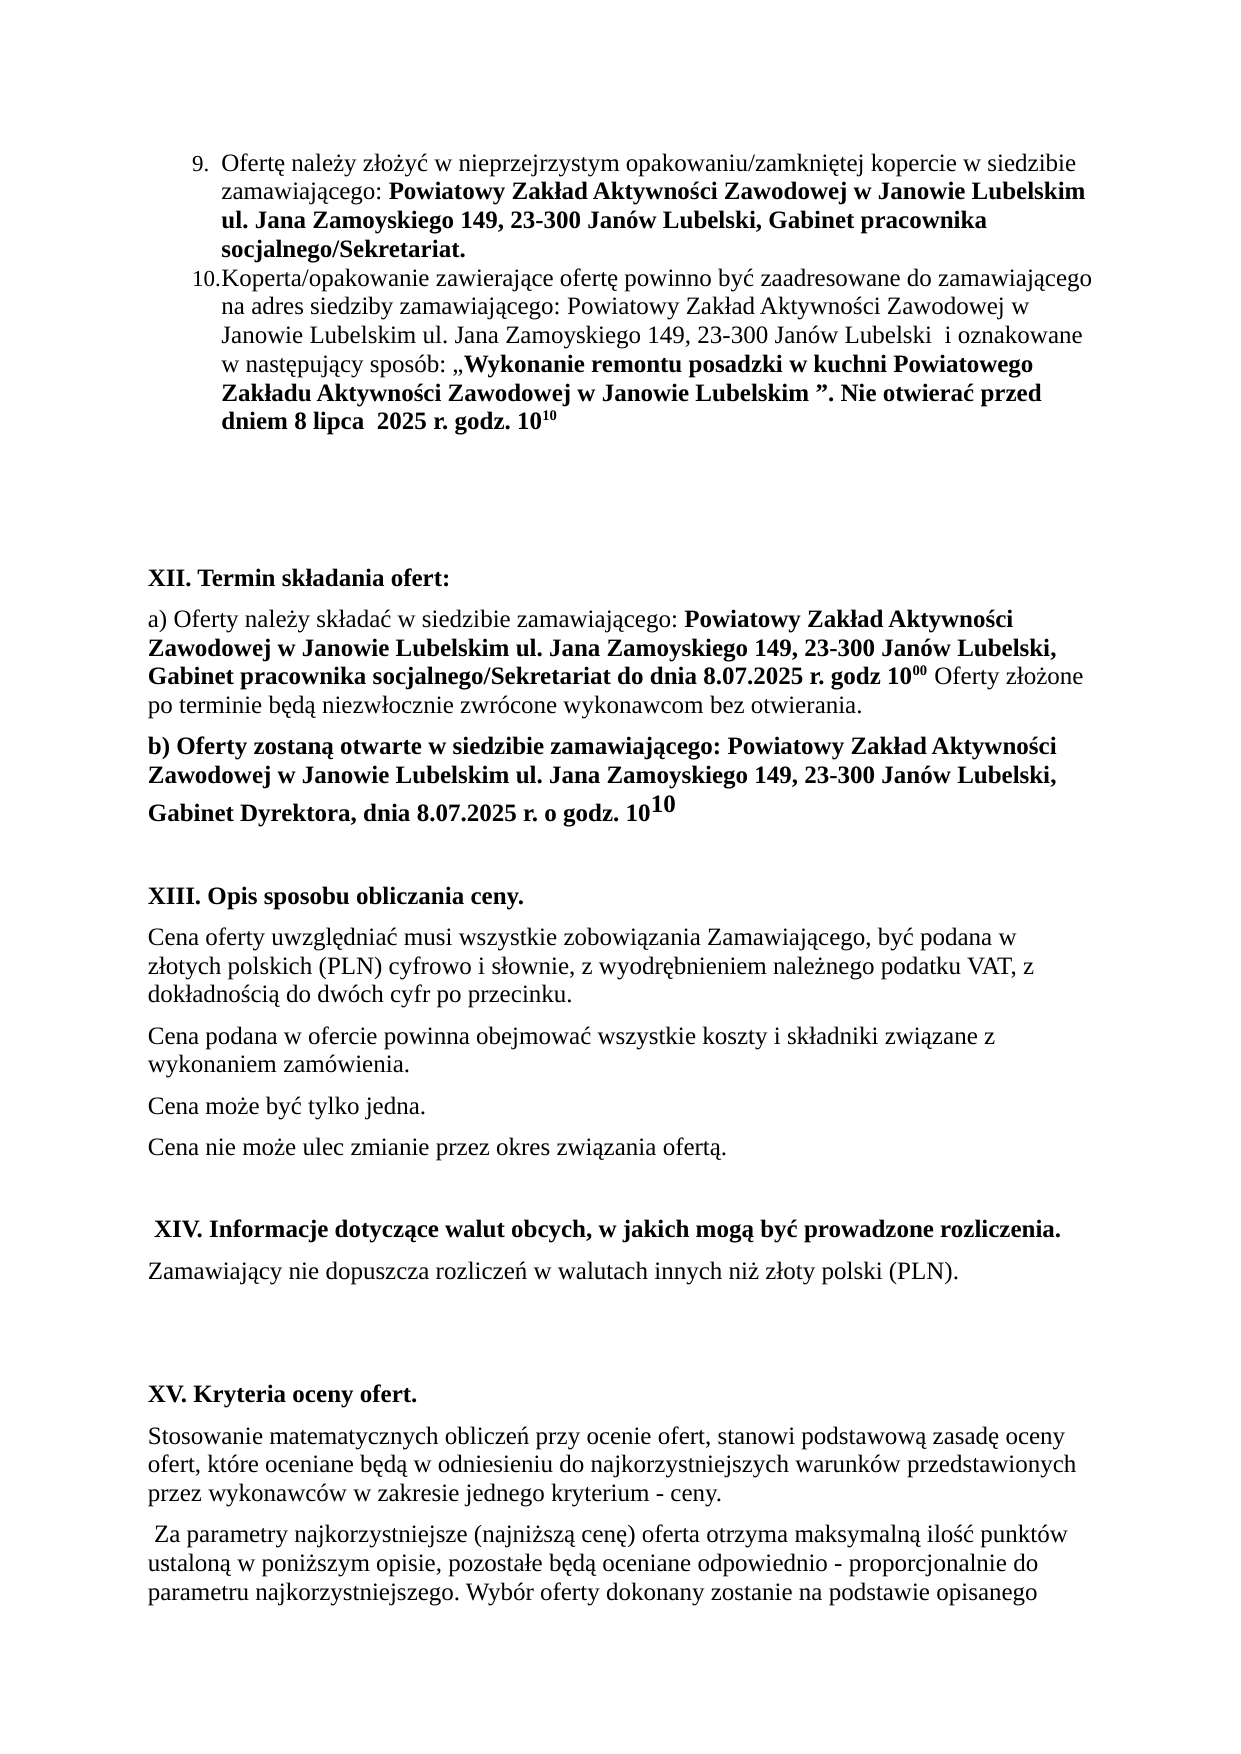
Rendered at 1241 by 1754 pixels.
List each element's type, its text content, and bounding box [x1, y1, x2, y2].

text XIII. Opis sposobu obliczania ceny. [148, 881, 1093, 909]
text XII. Termin składania ofert: [148, 563, 1093, 591]
list Ofertę należy złożyć w nieprzejrzystym opakowaniu/zamkniętej kopercie w siedzibie zamawiającego: Powiatowy Zakład Aktywności Zawodowej w Janowie Lubelskim ul. Jana Zamoyskiego 149, 23-300 Janów Lubelski, Gabinet pracownika socjalnego/Sekretariat. [192, 148, 1093, 263]
text Cena może być tylko jedna. [148, 1091, 1093, 1119]
text XIV. Informacje dotyczące walut obcych, w jakich mogą być prowadzone rozliczenia. [148, 1214, 1093, 1243]
text b) Oferty zostaną otwarte w siedzibie zamawiającego: Powiatowy Zakład Aktywności Zawodowej w Janowie Lubelskim ul. Jana Zamoyskiego 149, 23-300 Janów Lubelski, Gabinet Dyrektora, dnia 8.07.2025 r. o godz. 1010 [148, 731, 1093, 827]
text Zamawiający nie dopuszcza rozliczeń w walutach innych niż złoty polski (PLN). [148, 1256, 1093, 1284]
text Cena podana w ofercie powinna obejmować wszystkie koszty i składniki związane z wykonaniem zamówienia. [148, 1021, 1093, 1078]
text Stosowanie matematycznych obliczeń przy ocenie ofert, stanowi podstawową zasadę oceny ofert, które oceniane będą w odniesieniu do najkorzystniejszych warunków przedstawionych przez wykonawców w zakresie jednego kryterium - ceny. [148, 1421, 1093, 1507]
text XV. Kryteria oceny ofert. [148, 1379, 1093, 1408]
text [148, 1519, 1093, 1606]
text Cena oferty uwzględniać musi wszystkie zobowiązania Zamawiającego, być podana w złotych polskich (PLN) cyfrowo i słownie, z wyodrębnieniem należnego podatku VAT, z dokładnością do dwóch cyfr po przecinku. [148, 922, 1093, 1008]
text Cena nie może ulec zmianie przez okres związania ofertą. [148, 1132, 1093, 1161]
list Koperta/opakowanie zawierające ofertę powinno być zaadresowane do zamawiającego na adres siedziby zamawiającego: Powiatowy Zakład Aktywności Zawodowej w Janowie Lubelskim ul. Jana Zamoyskiego 149, 23-300 Janów Lubelski i oznakowane w następujący sposób: „Wykonanie remontu posadzki w kuchni Powiatowego Zakładu Aktywności Zawodowej w Janowie Lubelskim ”. Nie otwierać przed dniem 8 lipca 2025 r. godz. 1010 [192, 263, 1093, 435]
text a) Oferty należy składać w siedzibie zamawiającego: Powiatowy Zakład Aktywności Zawodowej w Janowie Lubelskim ul. Jana Zamoyskiego 149, 23-300 Janów Lubelski, Gabinet pracownika socjalnego/Sekretariat do dnia 8.07.2025 r. godz 1000 Oferty złożone po terminie będą niezwłocznie zwrócone wykonawcom bez otwierania. [148, 604, 1093, 719]
